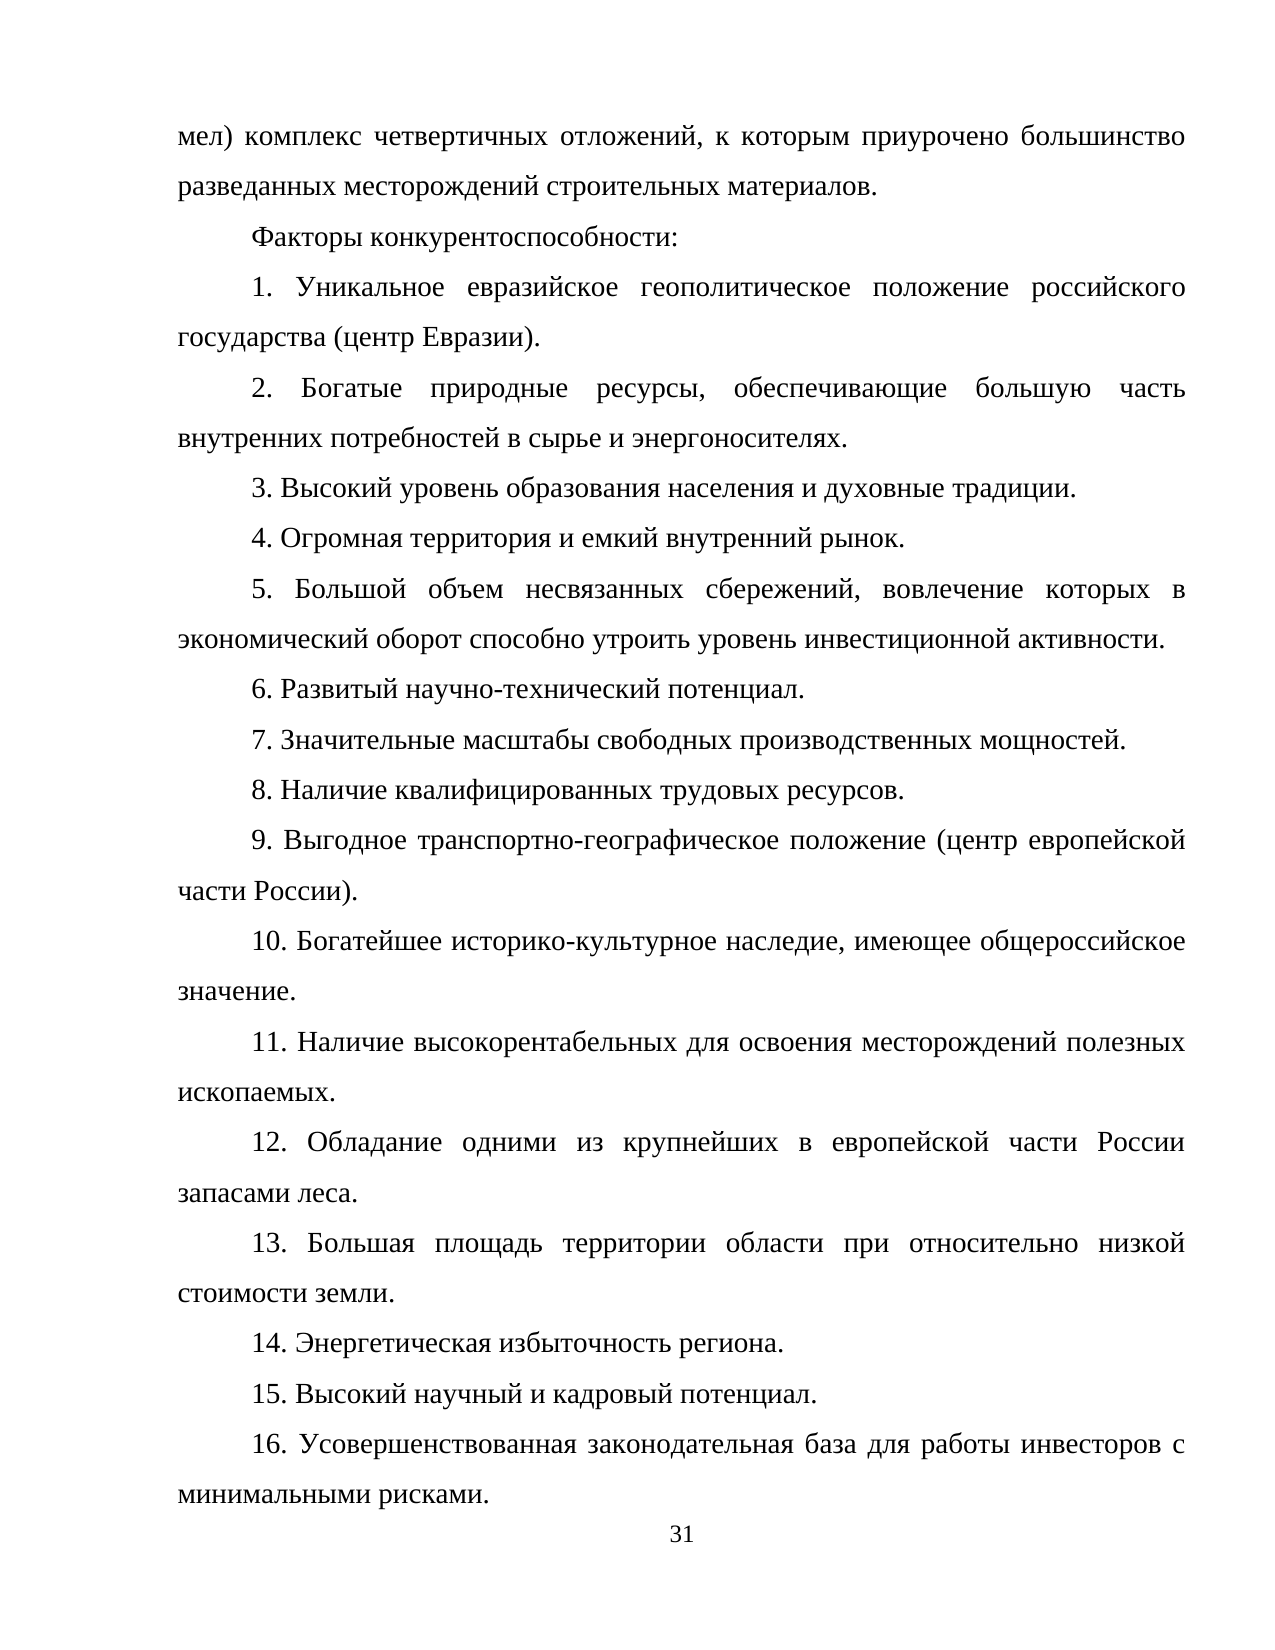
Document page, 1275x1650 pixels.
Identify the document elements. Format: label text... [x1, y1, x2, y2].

text 5. Большой объем несвязанных сбережений, вовлечение которых в экономический оборот способно утроить уровень инвестиционной активности. [177, 571, 1186, 655]
text 9. Выгодное транспортно-географическое положение (центр европейской части России). [177, 822, 1186, 906]
text 8. Наличие квалифицированных трудовых ресурсов. [177, 772, 1186, 806]
text 10. Богатейшее историко-культурное наследие, имеющее общероссийское значение. [177, 923, 1186, 1007]
text 11. Наличие высокорентабельных для освоения месторождений полезных ископаемых. [177, 1024, 1186, 1108]
text 1. Уникальное евразийское геополитическое положение российского государства (центр Евразии). [177, 269, 1186, 353]
text 14. Энергетическая избыточность региона. [177, 1326, 1186, 1359]
text 6. Развитый научно-технический потенциал. [177, 672, 1186, 705]
text 12. Обладание одними из крупнейших в европейской части России запасами леса. [177, 1124, 1186, 1208]
text 4. Огромная территория и емкий внутренний рынок. [177, 521, 1186, 554]
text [177, 118, 1186, 202]
text 2. Богатые природные ресурсы, обеспечивающие большую часть внутренних потребностей в сырье и энергоносителях. [177, 370, 1186, 453]
text 3. Высокий уровень образования населения и духовные традиции. [177, 470, 1186, 504]
text 16. Усовершенствованная законодательная база для работы инвесторов с минимальными рисками. [177, 1426, 1186, 1510]
text 7. Значительные масштабы свободных производственных мощностей. [177, 722, 1186, 755]
text 15. Высокий научный и кадровый потенциал. [177, 1376, 1186, 1409]
text Факторы конкурентоспособности: [177, 219, 1186, 252]
text 13. Большая площадь территории области при относительно низкой стоимости земли. [177, 1225, 1186, 1309]
